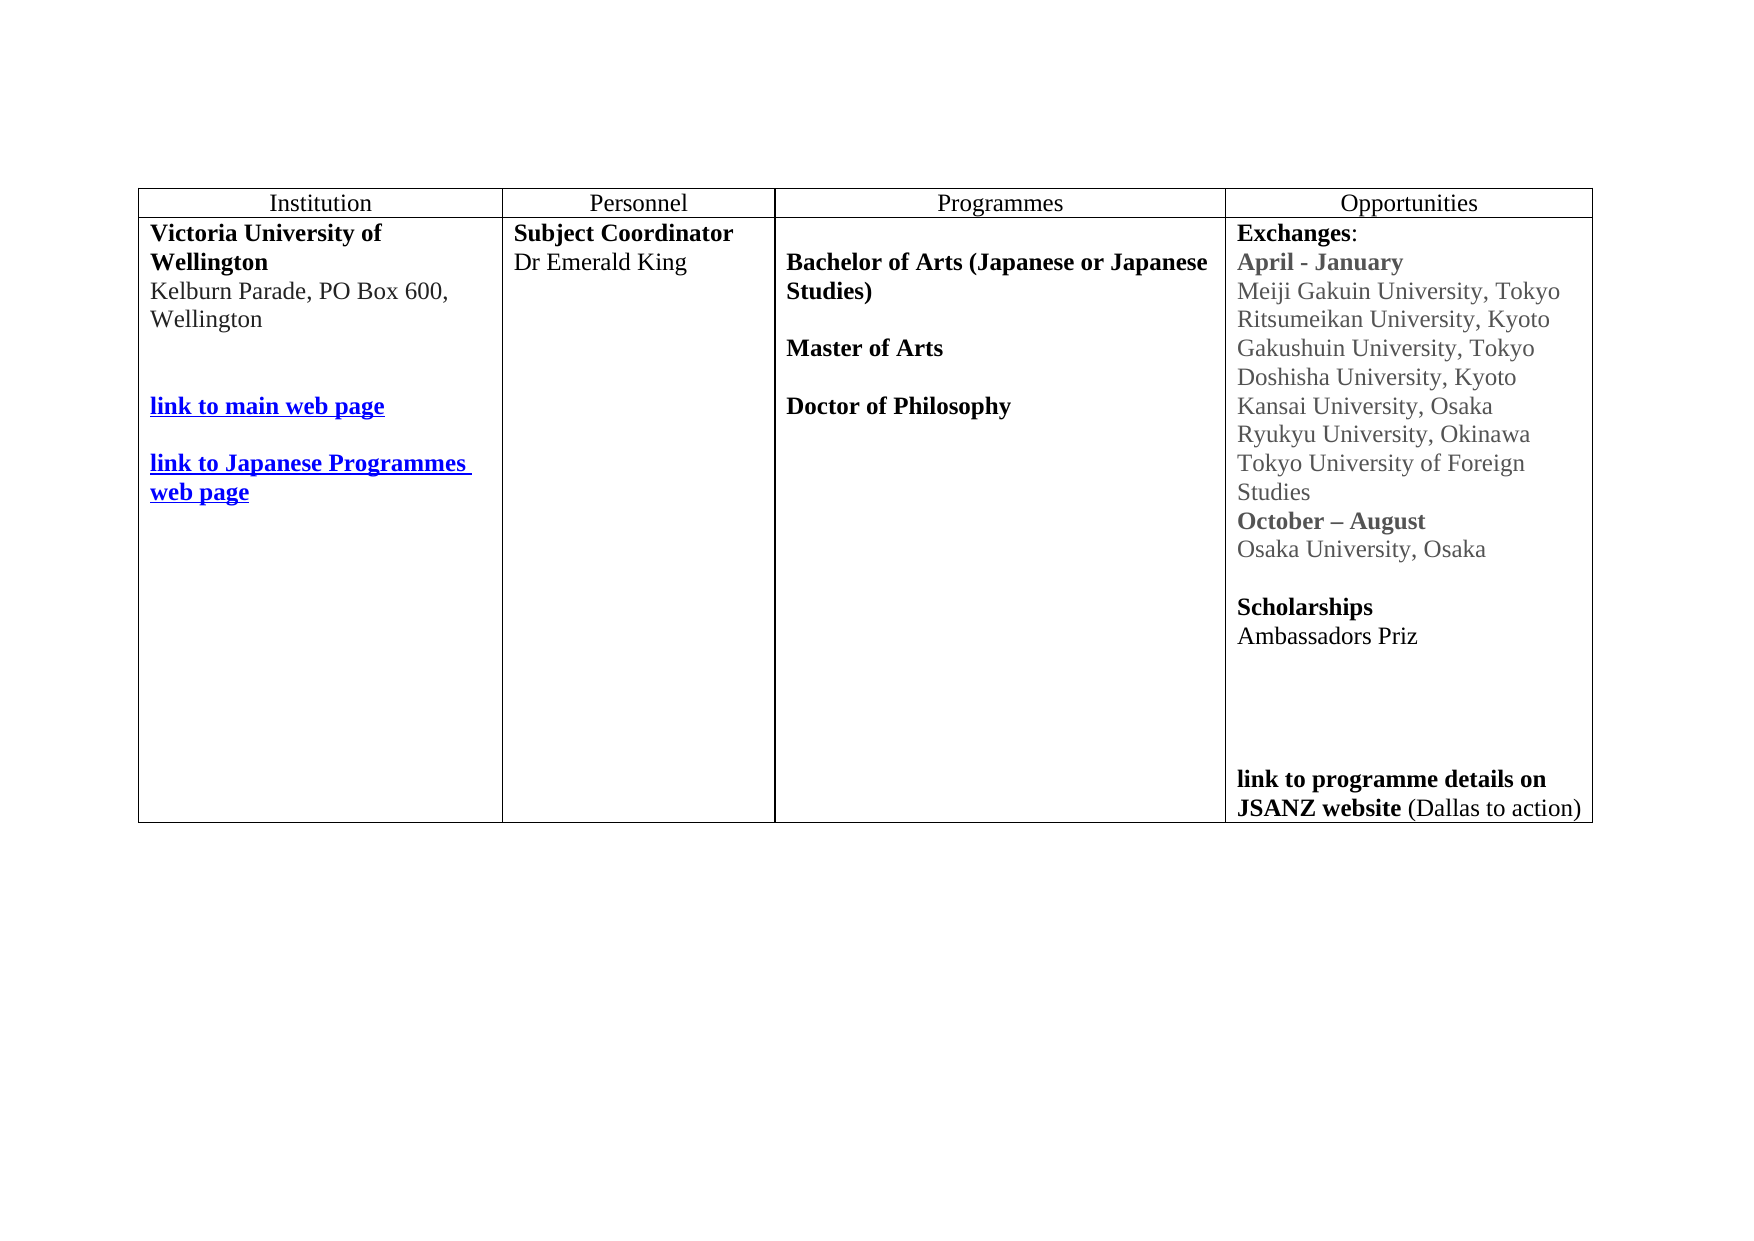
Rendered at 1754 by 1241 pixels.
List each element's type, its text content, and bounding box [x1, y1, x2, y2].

table_header Programmes [776, 189, 1225, 217]
table_header Personnel [503, 189, 774, 217]
table_cell Victoria University of Wellington Kelburn Parade, PO Box 600, Wellington link to main web page link to Japanese Programmes web page [139, 218, 502, 822]
table_cell Exchanges: April - January Meiji Gakuin University, Tokyo Ritsumeikan University, Kyoto Gakushuin University, Tokyo Doshisha University, Kyoto Kansai University, Osaka Ryukyu University, Okinawa Tokyo University of Foreign Studies October – August Osaka University, Osaka Scholarships Ambassadors Priz link to programme details on JSANZ website (Dallas to action) [1226, 218, 1592, 822]
table_cell Subject Coordinator Dr Emerald King [503, 218, 774, 822]
table_header Institution [139, 189, 502, 217]
table_header Opportunities [1226, 189, 1592, 217]
table_cell Bachelor of Arts (Japanese or Japanese Studies) Master of Arts Doctor of Philosophy [776, 218, 1225, 822]
